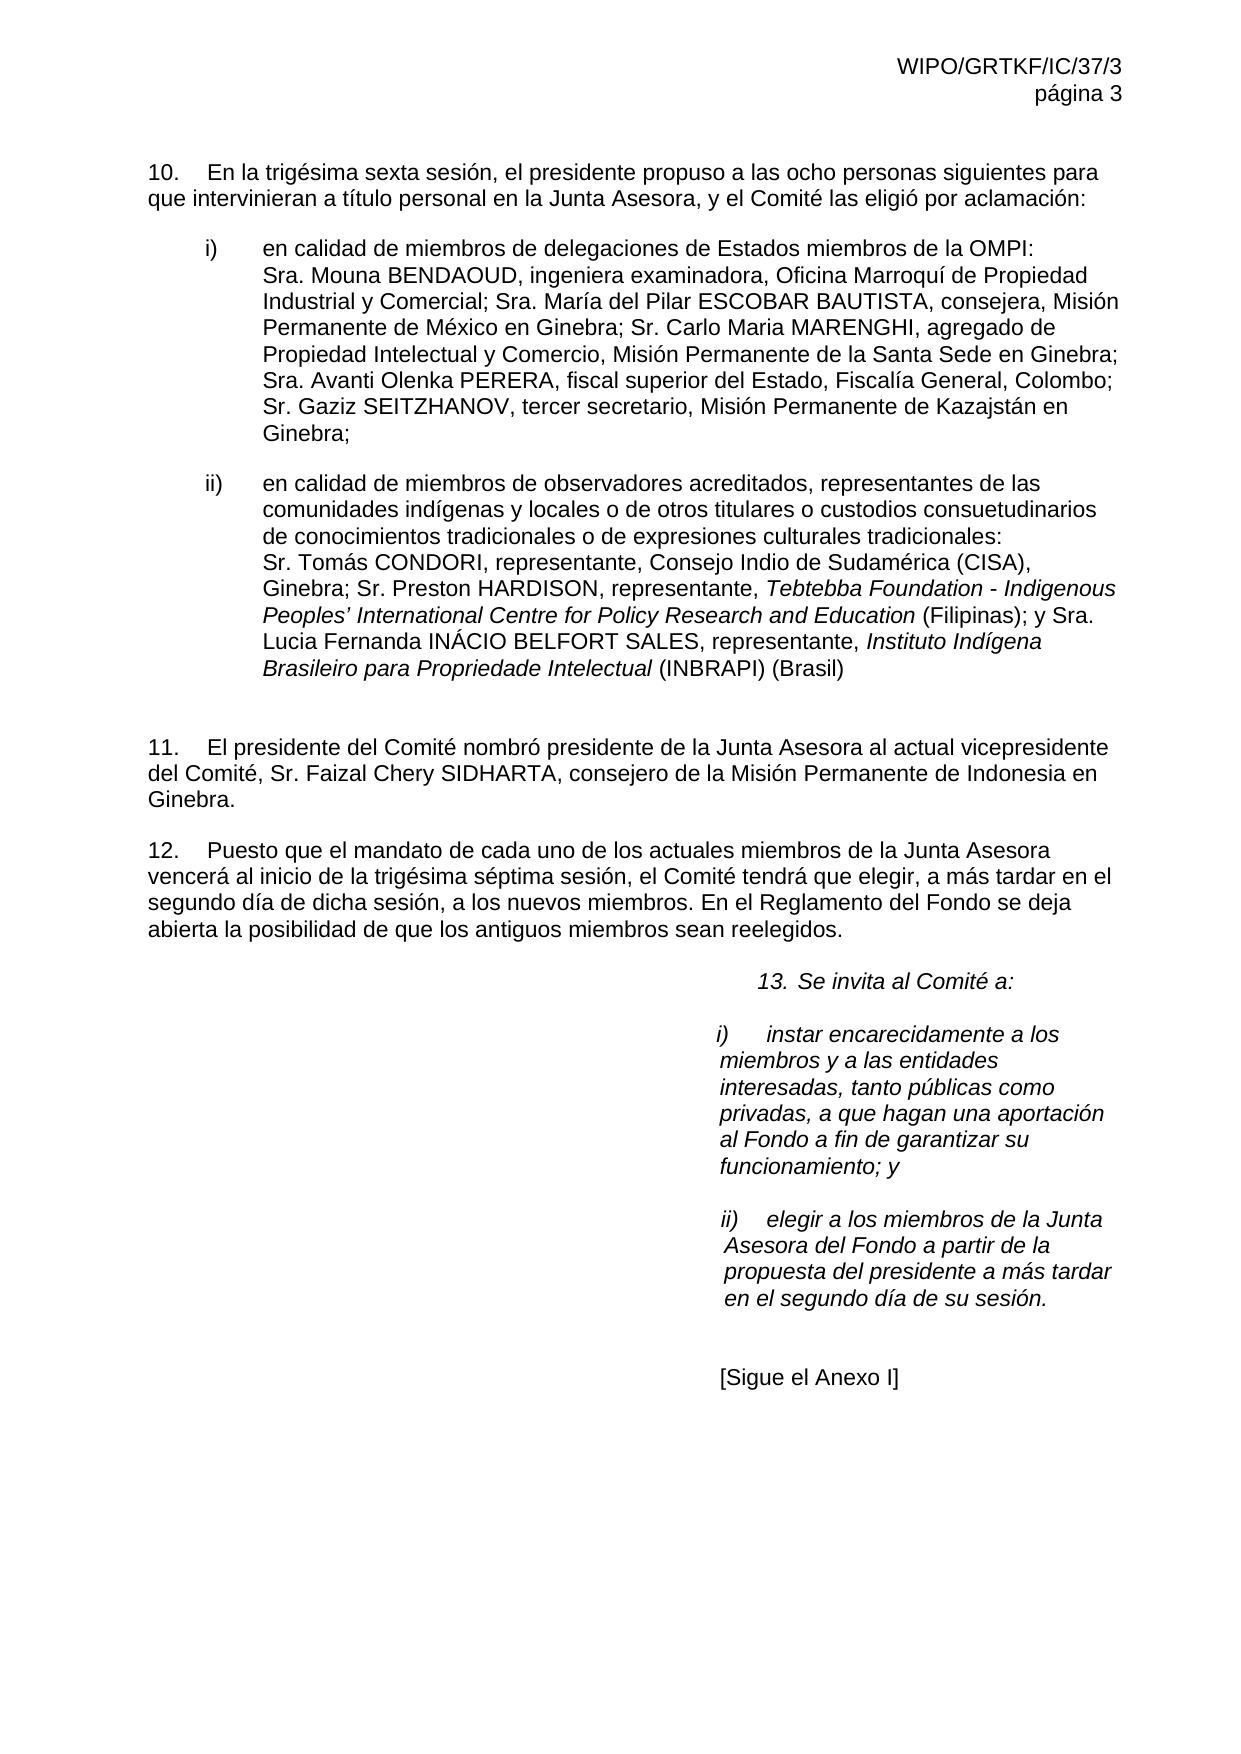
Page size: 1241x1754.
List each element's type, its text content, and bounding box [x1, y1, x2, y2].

list Se invita al Comité a: [223, 968, 1122, 995]
list El presidente del Comité nombró presidente de la Junta Asesora al actual vicepresidente del Comité, Sr. Faizal Chery SIDHARTA, consejero de la Misión Permanente de Indonesia en Ginebra. [148, 733, 1122, 813]
text i) en calidad de miembros de delegaciones de Estados miembros de la OMPI: Sra. Mouna Bendaoud, ingeniera examinadora, Oficina Marroquí de Propiedad Industrial y Comercial; Sra. María del Pilar ESCOBAR BAUTISTA, consejera, Misión Permanente de México en Ginebra; Sr. Carlo Maria MARENGHI, agregado de Propiedad Intelectual y Comercio, Misión Permanente de la Santa Sede en Ginebra; Sra. Avanti Olenka PERERA, fiscal superior del Estado, Fiscalía General, Colombo; Sr. Gaziz SEITZHANOV, tercer secretario, Misión Permanente de Kazajstán en Ginebra; [205, 235, 1122, 446]
text [Sigue el Anexo I] [719, 1364, 1122, 1390]
text ii) en calidad de miembros de observadores acreditados, representantes de las comunidades indígenas y locales o de otros titulares o custodios consuetudinarios de conocimientos tradicionales o de expresiones culturales tradicionales: Sr. Tomás CONDORI, representante, Consejo Indio de Sudamérica (CISA), Ginebra; Sr. Preston HARDISON, representante, Tebtebba Foundation - Indigenous Peoples’ International Centre for Policy Research and Education (Filipinas); y Sra. Lucia Fernanda INÁCIO BELFORT SALES, representante, Instituto Indígena Brasileiro para Propriedade Intelectual (INBRAPI) (Brasil) [205, 470, 1122, 681]
list Puesto que el mandato de cada uno de los actuales miembros de la Junta Asesora vencerá al inicio de la trigésima séptima sesión, el Comité tendrá que elegir, a más tardar en el segundo día de dicha sesión, a los nuevos miembros. En el Reglamento del Fondo se deja abierta la posibilidad de que los antiguos miembros sean reelegidos. [148, 837, 1122, 942]
text i) instar encarecidamente a los miembros y a las entidades interesadas, tanto públicas como privadas, a que hagan una aportación al Fondo a fin de garantizar su funcionamiento; y [716, 1021, 1122, 1179]
text ii) elegir a los miembros de la Junta Asesora del Fondo a partir de la propuesta del presidente a más tardar en el segundo día de su sesión. [721, 1206, 1122, 1311]
list En la trigésima sexta sesión, el presidente propuso a las ocho personas siguientes para que intervinieran a título personal en la Junta Asesora, y el Comité las eligió por aclamación: [148, 158, 1122, 211]
